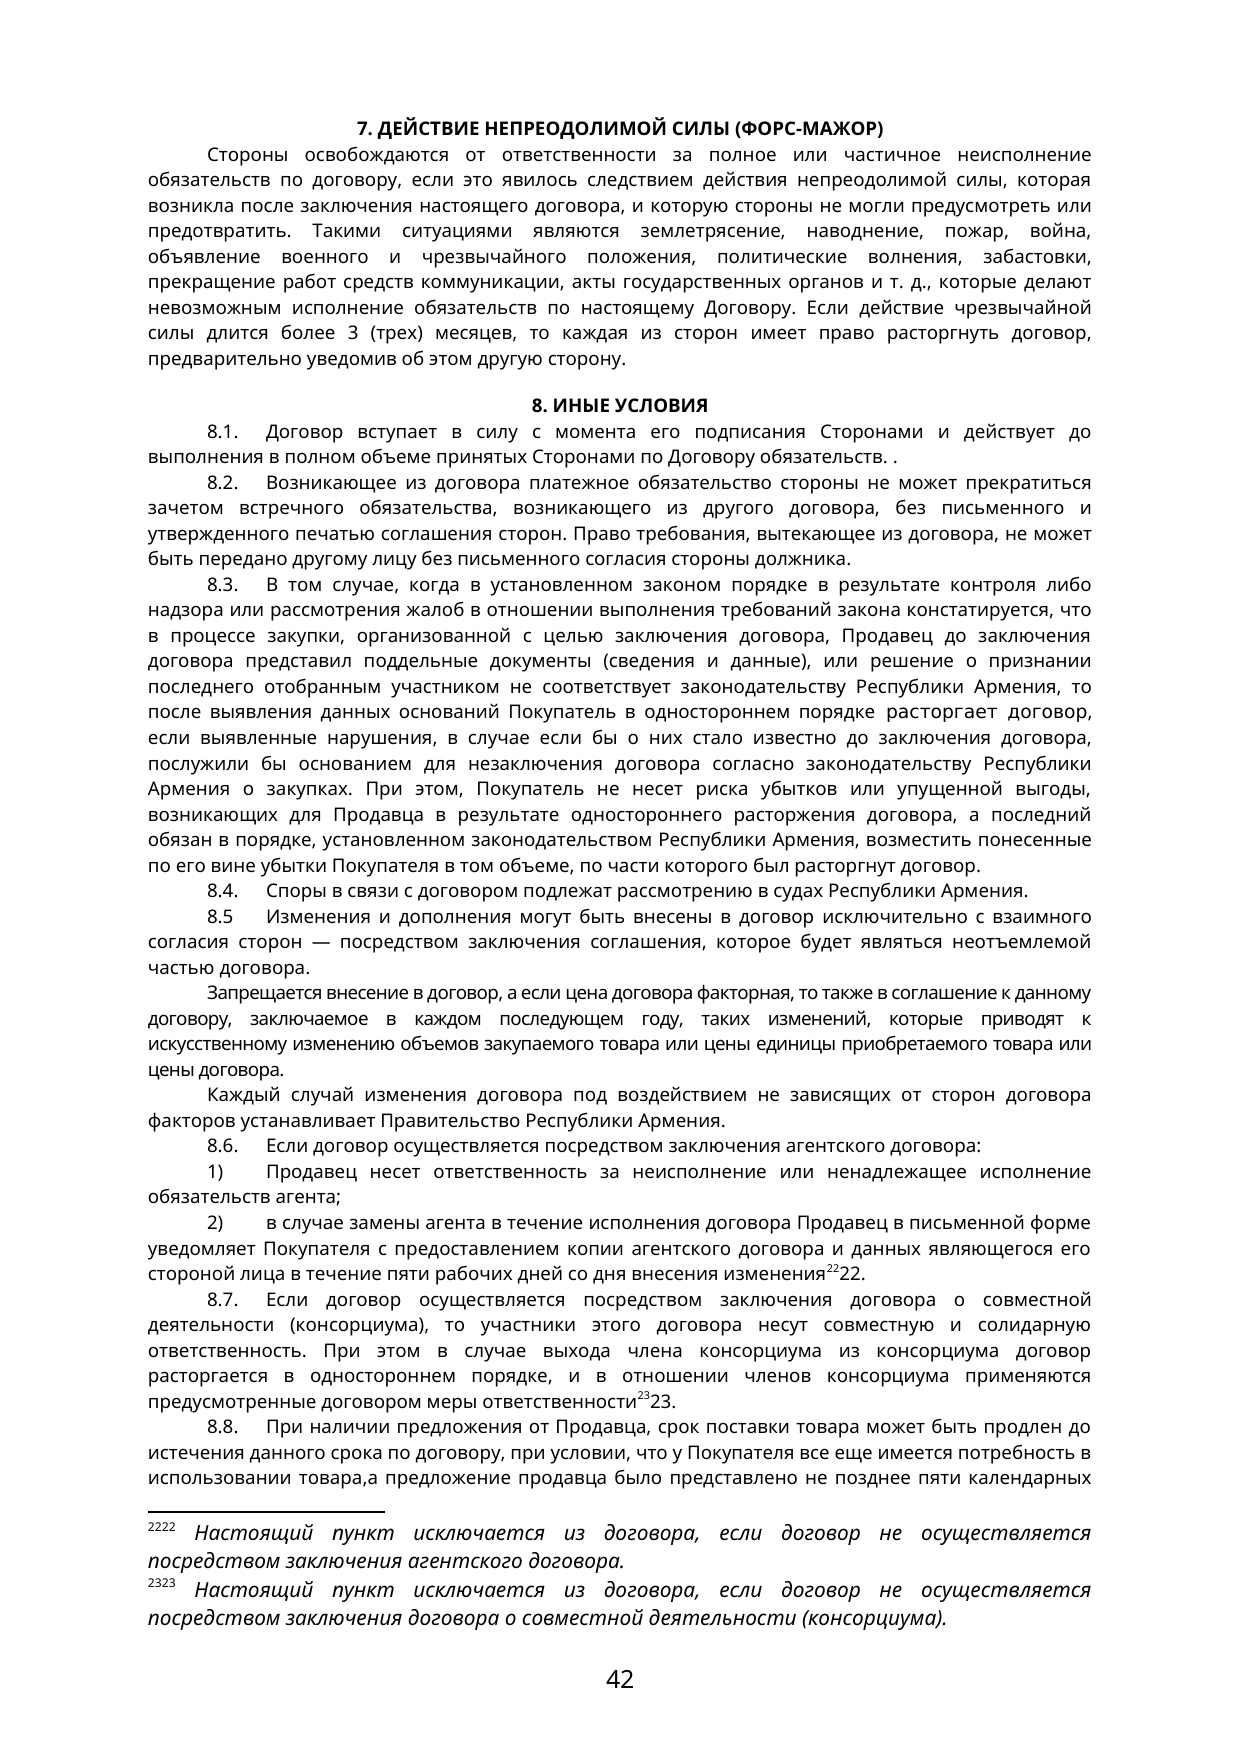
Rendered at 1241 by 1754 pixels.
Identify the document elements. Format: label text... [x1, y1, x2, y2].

text Запрещается внесение в договор, а если цена договора факторная, то также в соглашение к данному договору, заключаемое в каждом последующем году, таких изменений, которые приводят к искусственному изменению объемов закупаемого товара или цены единицы приобретаемого товара или цены договора. [148, 979, 1092, 1082]
text 8.6. Если договор осуществляется посредством заключения агентского договора: [148, 1133, 1092, 1158]
text 8.3. В том случае, когда в установленном законом порядке в результате контроля либо надзора или рассмотрения жалоб в отношении выполнения требований закона констатируется, что в процессе закупки, организованной с целью заключения договора, Продавец до заключения договора представил поддельные документы (сведения и данные), или решение о признании последнего отобранным участником не соответствует законодательству Республики Армения, то после выявления данных оснований Покупатель в одностороннем порядке расторгает договор, если выявленные нарушения, в случае если бы о них стало известно до заключения договора, послужили бы основанием для незаключения договора согласно законодательству Республики Армения о закупках. При этом, Покупатель не несет риска убытков или упущенной выгоды, возникающих для Продавца в результате одностороннего расторжения договора, а последний обязан в порядке, установленном законодательством Республики Армения, возместить понесенные по его вине убытки Покупателя в том объеме, по части которого был расторгнут договор. [148, 571, 1092, 877]
text 8.4. Споры в связи с договором подлежат рассмотрению в судах Республики Армения. [148, 877, 1092, 903]
text 8. ИНЫЕ УСЛОВИЯ [148, 393, 1092, 418]
text 8.1. Договор вступает в силу с момента его подписания Сторонами и действует до выполнения в полном объеме принятых Сторонами по Договору обязательств. . [148, 418, 1092, 469]
text 8.7. Если договор осуществляется посредством заключения договора о совместной деятельности (консорциума), то участники этого договора несут совместную и солидарную ответственность. При этом в случае выхода члена консорциума из консорциума договор расторгается в одностороннем порядке, и в отношении членов консорциума применяются предусмотренные договором меры ответственности23. [148, 1286, 1092, 1413]
text 8.5 Изменения и дополнения могут быть внесены в договор исключительно с взаимного согласия сторон — посредством заключения соглашения, которое будет являться неотъемлемой частью договора. [148, 903, 1092, 979]
text 8.2. Возникающее из договора платежное обязательство стороны не может прекратиться зачетом встречного обязательства, возникающего из другого договора, без письменного и утвержденного печатью соглашения сторон. Право требования, вытекающее из договора, не может быть передано другому лицу без письменного согласия стороны должника. [148, 469, 1092, 571]
text 7. ДЕЙСТВИЕ НЕПРЕОДОЛИМОЙ СИЛЫ (ФОРС-МАЖОР) [148, 116, 1092, 141]
text 2) в случае замены агента в течение исполнения договора Продавец в письменной форме уведомляет Покупателя с предоставлением копии агентского договора и данных являющегося его стороной лица в течение пяти рабочих дней со дня внесения изменения22. [148, 1209, 1092, 1286]
text Стороны освобождаются от ответственности за полное или частичное неисполнение обязательств по договору, если это явилось следствием действия непреодолимой силы, которая возникла после заключения настоящего договора, и которую стороны не могли предусмотреть или предотвратить. Такими ситуациями являются землетрясение, наводнение, пожар, война, объявление военного и чрезвычайного положения, политические волнения, забастовки, прекращение работ средств коммуникации, акты государственных органов и т. д., которые делают невозможным исполнение обязательств по настоящему Договору. Если действие чрезвычайной силы длится более 3 (трех) месяцев, то каждая из сторон имеет право расторгнуть договор, предварительно уведомив об этом другую сторону. [148, 141, 1092, 371]
text Каждый случай изменения договора под воздействием не зависящих от сторон договора факторов устанавливает Правительство Республики Армения. [148, 1082, 1092, 1133]
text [148, 1413, 1092, 1490]
text 1) Продавец несет ответственность за неисполнение или ненадлежащее исполнение обязательств агента; [148, 1158, 1092, 1209]
